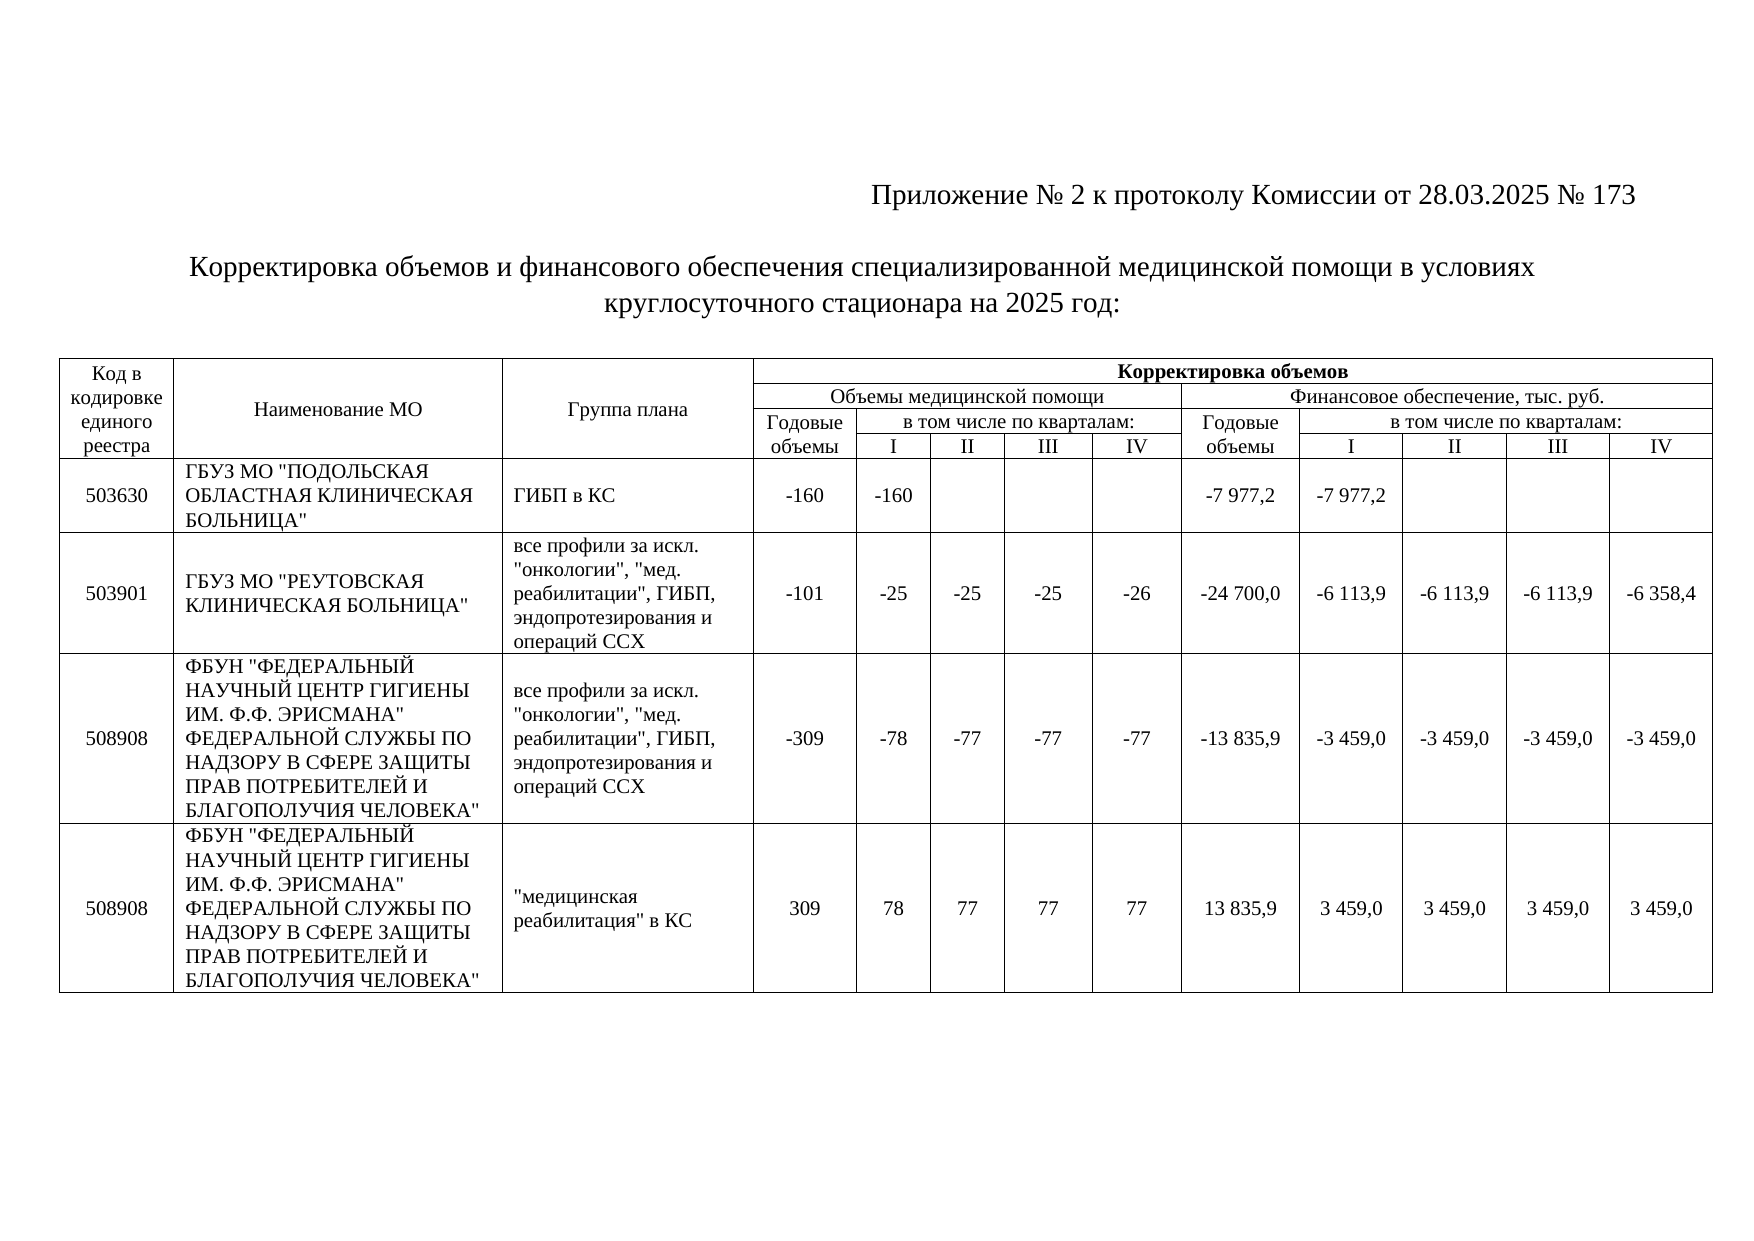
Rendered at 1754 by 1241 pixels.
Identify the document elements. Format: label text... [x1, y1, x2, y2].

table_cell "медицинская реабилитация" в КС [503, 824, 753, 992]
table_cell II [1403, 434, 1506, 458]
table_cell 13 835,9 [1182, 824, 1299, 992]
table_cell Годовые объемы [1182, 409, 1299, 458]
table_cell III [1005, 434, 1092, 458]
table_cell -7 977,2 [1182, 459, 1299, 532]
table_cell -7 977,2 [1300, 459, 1402, 532]
table_cell 3 459,0 [1507, 824, 1609, 992]
text Приложение № 2 к протоколу Комиссии от 28.03.2025 № 173 [89, 177, 1636, 211]
table_cell III [1507, 434, 1609, 458]
table_cell ГБУЗ МО "ПОДОЛЬСКАЯ ОБЛАСТНАЯ КЛИНИЧЕСКАЯ БОЛЬНИЦА" [174, 459, 502, 532]
table_cell [1093, 459, 1181, 532]
table_header Код в кодировке единого реестра [60, 359, 173, 458]
table_cell 3 459,0 [1610, 824, 1712, 992]
table_cell -25 [857, 533, 930, 653]
table_cell II [931, 434, 1004, 458]
table_cell -25 [1005, 533, 1092, 653]
table_cell -6 113,9 [1300, 533, 1402, 653]
table_cell -3 459,0 [1403, 654, 1506, 822]
table_header Группа плана [503, 359, 753, 458]
table_cell -24 700,0 [1182, 533, 1299, 653]
table_cell 3 459,0 [1300, 824, 1402, 992]
table_cell [931, 459, 1004, 532]
table_cell ФБУН "ФЕДЕРАЛЬНЫЙ НАУЧНЫЙ ЦЕНТР ГИГИЕНЫ ИМ. Ф.Ф. ЭРИСМАНА" ФЕДЕРАЛЬНОЙ СЛУЖБЫ ПО НАДЗОРУ В СФЕРЕ ЗАЩИТЫ ПРАВ ПОТРЕБИТЕЛЕЙ И БЛАГОПОЛУЧИЯ ЧЕЛОВЕКА" [174, 654, 502, 822]
table_cell [1507, 459, 1609, 532]
table_cell 503630 [60, 459, 173, 532]
table_cell I [857, 434, 930, 458]
table_cell -77 [931, 654, 1004, 822]
table_cell -160 [754, 459, 856, 532]
table_cell 77 [1005, 824, 1092, 992]
table_cell 78 [857, 824, 930, 992]
table_cell [1610, 459, 1712, 532]
table_cell -3 459,0 [1507, 654, 1609, 822]
table_cell ФБУН "ФЕДЕРАЛЬНЫЙ НАУЧНЫЙ ЦЕНТР ГИГИЕНЫ ИМ. Ф.Ф. ЭРИСМАНА" ФЕДЕРАЛЬНОЙ СЛУЖБЫ ПО НАДЗОРУ В СФЕРЕ ЗАЩИТЫ ПРАВ ПОТРЕБИТЕЛЕЙ И БЛАГОПОЛУЧИЯ ЧЕЛОВЕКА" [174, 824, 502, 992]
table_cell -78 [857, 654, 930, 822]
table_cell I [1300, 434, 1402, 458]
table_cell в том числе по кварталам: [857, 409, 1181, 433]
table_cell -25 [931, 533, 1004, 653]
table_header Наименование МО [174, 359, 502, 458]
table_cell -3 459,0 [1610, 654, 1712, 822]
table_cell -6 358,4 [1610, 533, 1712, 653]
table_cell -77 [1093, 654, 1181, 822]
table_cell -3 459,0 [1300, 654, 1402, 822]
table_cell все профили за искл. "онкологии", "мед. реабилитации", ГИБП, эндопротезирования и операций ССХ [503, 654, 753, 822]
table_cell -160 [857, 459, 930, 532]
table_cell IV [1093, 434, 1181, 458]
table_cell 77 [931, 824, 1004, 992]
table_cell 508908 [60, 654, 173, 822]
table_cell в том числе по кварталам: [1300, 409, 1712, 433]
table_header Корректировка объемов [754, 359, 1712, 383]
table_cell IV [1610, 434, 1712, 458]
table_cell -13 835,9 [1182, 654, 1299, 822]
table_cell 508908 [60, 824, 173, 992]
table_cell -6 113,9 [1507, 533, 1609, 653]
table_cell 3 459,0 [1403, 824, 1506, 992]
table_cell -26 [1093, 533, 1181, 653]
table_cell 503901 [60, 533, 173, 653]
text Корректировка объемов и финансового обеспечения специализированной медицинской помощи в условиях круглосуточного стационара на 2025 год: [89, 249, 1636, 319]
table_cell -77 [1005, 654, 1092, 822]
table_cell [1005, 459, 1092, 532]
table_cell все профили за искл. "онкологии", "мед. реабилитации", ГИБП, эндопротезирования и операций ССХ [503, 533, 753, 653]
table_cell -309 [754, 654, 856, 822]
table_cell -6 113,9 [1403, 533, 1506, 653]
table_cell ГИБП в КС [503, 459, 753, 532]
table_cell 309 [754, 824, 856, 992]
table_cell Финансовое обеспечение, тыс. руб. [1182, 384, 1712, 408]
table_cell [1403, 459, 1506, 532]
table_cell Годовые объемы [754, 409, 856, 458]
table_cell -101 [754, 533, 856, 653]
table_cell Объемы медицинской помощи [754, 384, 1181, 408]
table_cell ГБУЗ МО "РЕУТОВСКАЯ КЛИНИЧЕСКАЯ БОЛЬНИЦА" [174, 533, 502, 653]
table_cell 77 [1093, 824, 1181, 992]
